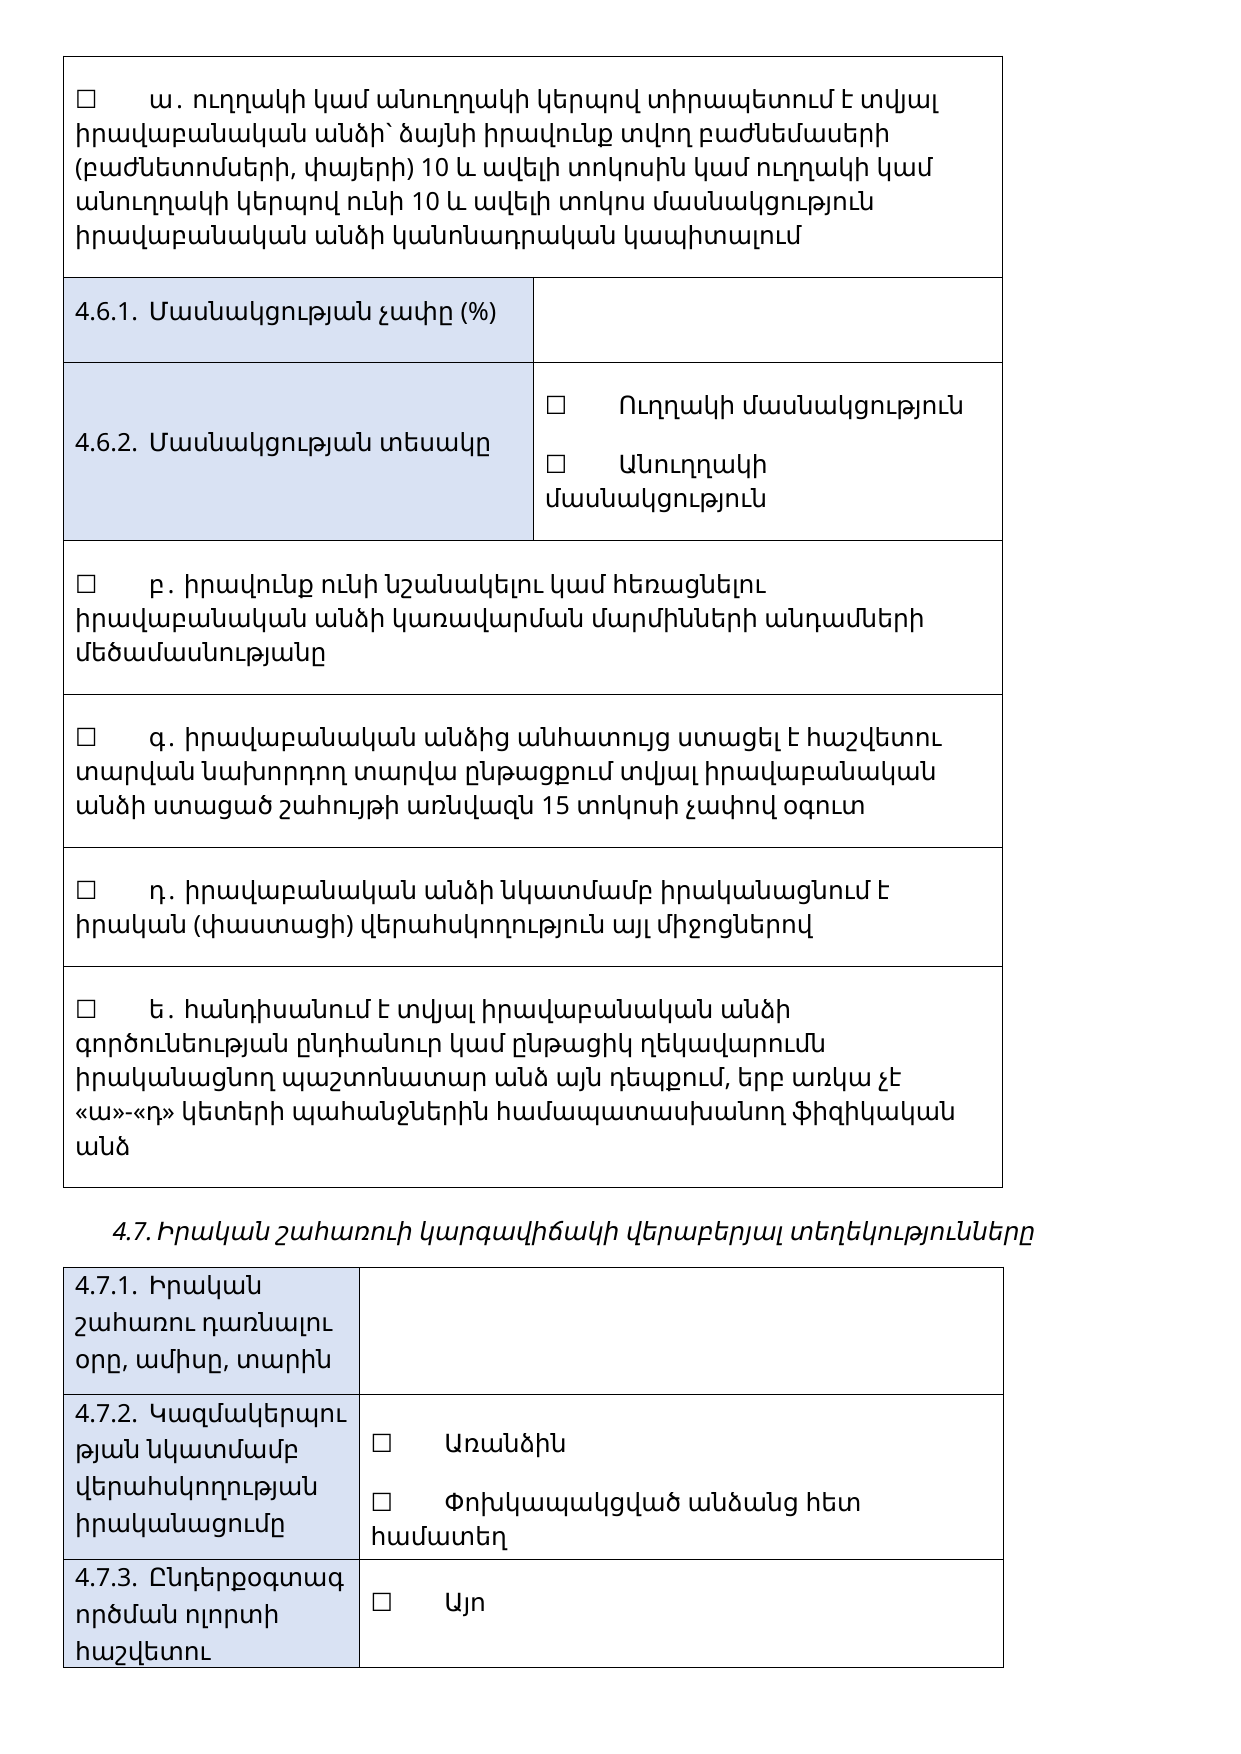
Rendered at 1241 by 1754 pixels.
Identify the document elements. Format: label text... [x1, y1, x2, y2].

table_cell [534, 278, 1002, 362]
table_cell ե․ հանդիսանում է տվյալ իրավաբանական անձի գործունեության ընդհանուր կամ ընթացիկ ղեկավարումն իրականացնող պաշտոնատար անձ այն դեպքում, երբ առկա չէ «ա»-«դ» կետերի պահանջներին համապատասխանող ֆիզիկական անձ [64, 967, 1002, 1187]
table_cell Մասնակցության չափը (%) [64, 278, 533, 362]
table_cell Մասնակցության տեսակը [64, 363, 533, 540]
table_cell բ․ իրավունք ունի նշանակելու կամ հեռացնելու իրավաբանական անձի կառավարման մարմինների անդամների մեծամասնությանը [64, 541, 1002, 693]
table_cell դ․ իրավաբանական անձի նկատմամբ իրականացնում է իրական (փաստացի) վերահսկողություն այլ միջոցներով [64, 848, 1002, 966]
table_header Իրական շահառու դառնալու օրը, ամիսը, տարին [64, 1268, 359, 1394]
table_header [360, 1268, 1003, 1394]
table_cell Ուղղակի մասնակցություն Անուղղակի մասնակցություն [534, 363, 1002, 540]
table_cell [64, 1560, 359, 1667]
table_cell Այո Ոչ [360, 1560, 1003, 1667]
table_cell Կազմակերպության նկատմամբ վերահսկողության իրականացումը [64, 1395, 359, 1559]
table_header ա․ ուղղակի կամ անուղղակի կերպով տիրապետում է տվյալ իրավաբանական անձի` ձայնի իրավունք տվող բաժնեմասերի (բաժնետոմսերի, փայերի) 10 և ավելի տոկոսին կամ ուղղակի կամ անուղղակի կերպով ունի 10 և ավելի տոկոս մասնակցություն իրավաբանական անձի կանոնադրական կապիտալում [64, 57, 1002, 277]
table_cell գ․ իրավաբանական անձից անհատույց ստացել է հաշվետու տարվան նախորդող տարվա ընթացքում տվյալ իրավաբանական անձի ստացած շահույթի առնվազն 15 տոկոսի չափով օգուտ [64, 695, 1002, 847]
list Իրական շահառուի կարգավիճակի վերաբերյալ տեղեկությունները [112, 1213, 1172, 1247]
table_cell Առանձին Փոխկապակցված անձանց հետ համատեղ [360, 1395, 1003, 1559]
